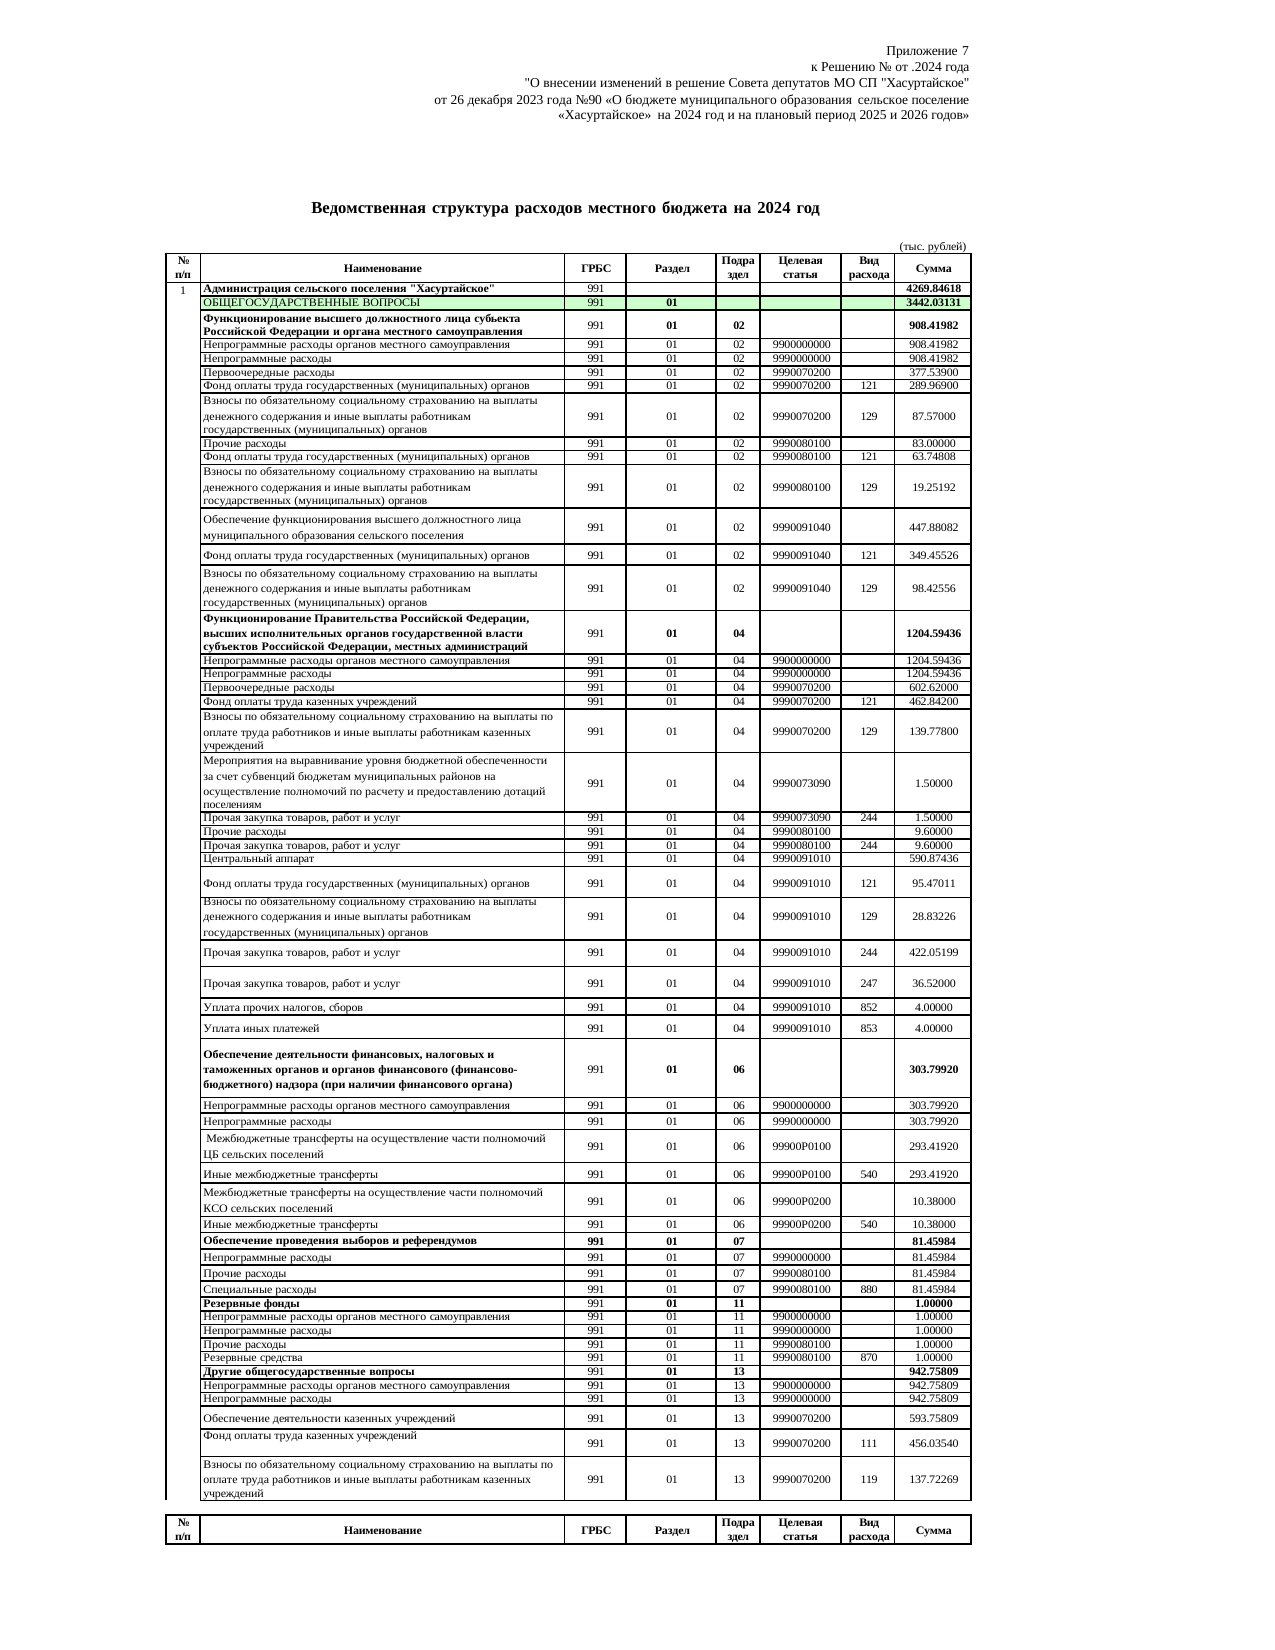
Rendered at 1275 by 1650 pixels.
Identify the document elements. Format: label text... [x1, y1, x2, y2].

table_cell 9990091010 [761, 1016, 840, 1038]
table_cell 9990091040 [761, 545, 840, 564]
table_cell [761, 1039, 840, 1097]
table_cell [717, 283, 759, 295]
table_cell 9990080100 [761, 1266, 840, 1280]
table_cell 991 [565, 1098, 625, 1112]
table_cell 9990080100 [761, 1282, 840, 1296]
table_cell 02 [717, 311, 759, 338]
table_cell 81.45984 [895, 1233, 970, 1248]
table_cell 02 [717, 566, 759, 609]
table_cell 991 [565, 1233, 625, 1248]
table_cell 01 [627, 1233, 715, 1248]
table_cell Иные межбюджетные трансферты [201, 1217, 564, 1232]
table_cell [842, 311, 894, 338]
table_cell 9990070200 [761, 710, 840, 752]
table_cell 9990091010 [761, 867, 840, 897]
table_cell 07 [717, 1250, 759, 1264]
table_cell 02 [717, 465, 759, 507]
table_cell 07 [717, 1282, 759, 1296]
table_cell 9990070200 [761, 394, 840, 436]
table_cell 99900P0200 [761, 1184, 840, 1216]
table_cell 01 [627, 394, 715, 436]
table_cell 81.45984 [895, 1250, 970, 1264]
table_cell 06 [717, 1130, 759, 1162]
table_cell 01 [627, 999, 715, 1014]
table_cell 991 [565, 1039, 625, 1097]
table_cell Межбюджетные трансферты на осуществление части полномочий ЦБ сельских поселений [201, 1130, 564, 1162]
table_cell 852 [842, 999, 894, 1014]
table_cell Функционирование высшего должностного лица субьекта Российской Федерации и органа местного самоуправления [201, 311, 564, 338]
table_cell [842, 1325, 894, 1337]
table_cell 991 [565, 1130, 625, 1162]
table_cell 9990091010 [761, 898, 840, 939]
table_cell Взносы по обязательному социальному страхованию на выплаты денежного содержания и иные выплаты работникам государственных (муниципальных) органов [201, 898, 564, 939]
table_cell [842, 1393, 894, 1405]
table_cell 293.41920 [895, 1130, 970, 1162]
table_cell 01 [627, 1039, 715, 1097]
table_cell 99900P0200 [761, 1217, 840, 1232]
table_cell 06 [717, 1039, 759, 1097]
table_cell Непрограммные расходы [201, 1250, 564, 1264]
table_cell Обеспечение функционирования высшего должностного лица муниципального образования сельского поселения [201, 509, 564, 543]
table_cell [842, 1312, 894, 1323]
table_cell 456.03540 [895, 1430, 970, 1456]
table_cell 119 [842, 1457, 894, 1499]
table_cell 991 [565, 1430, 625, 1456]
table_cell 129 [842, 394, 894, 436]
table_cell 991 [565, 898, 625, 939]
text (тыс. рублей) [899, 239, 1179, 253]
table_cell 01 [627, 1098, 715, 1112]
table_header Сумма [895, 1516, 970, 1543]
table_cell 04 [717, 1016, 759, 1038]
table_cell [842, 1250, 894, 1264]
table_cell 4.00000 [895, 1016, 970, 1038]
table_cell Обеспечение проведения выборов и референдумов [201, 1233, 564, 1248]
table_cell 04 [717, 999, 759, 1014]
table_cell 129 [842, 465, 894, 507]
table_cell 01 [627, 611, 715, 653]
table_cell 991 [565, 1407, 625, 1428]
table_cell 991 [565, 1266, 625, 1280]
table_cell 9990091010 [761, 941, 840, 966]
table_cell Непрограммные расходы [201, 1114, 564, 1128]
table_cell [842, 1407, 894, 1428]
table_cell 13 [717, 1407, 759, 1428]
table_cell [842, 1298, 894, 1310]
table_cell Взносы по обязательному социальному страхованию на выплаты по оплате труда работников и иные выплаты работникам казенных учреждений [201, 710, 564, 752]
table_cell 991 [565, 941, 625, 966]
table_cell 991 [565, 1163, 625, 1182]
table_cell 1 [167, 283, 200, 1499]
table_cell [842, 682, 894, 694]
table_header № п/п [167, 1516, 199, 1543]
table_cell Центральный аппарат [201, 853, 564, 866]
table_cell 06 [717, 1114, 759, 1128]
table_header ГРБС [565, 1516, 625, 1543]
table_cell [842, 297, 894, 309]
table_cell 06 [717, 1217, 759, 1232]
table_cell 1.50000 [895, 753, 970, 811]
table_cell Иные межбюджетные трансферты [201, 1163, 564, 1182]
table_cell 991 [565, 1217, 625, 1232]
table_cell [842, 367, 894, 379]
table_cell 9990070200 [761, 1457, 840, 1499]
table_header Подра здел [717, 254, 759, 282]
table_cell [842, 1266, 894, 1280]
table_cell [842, 283, 894, 295]
table_cell 01 [627, 898, 715, 939]
table_cell 01 [627, 853, 715, 866]
table_cell 02 [717, 394, 759, 436]
table_cell 991 [565, 867, 625, 897]
table_cell Фонд оплаты труда государственных (муниципальных) органов [201, 545, 564, 564]
table_cell [761, 1298, 840, 1310]
table_cell 06 [717, 1184, 759, 1216]
table_header Наименование [201, 1516, 564, 1543]
table_cell 121 [842, 545, 894, 564]
table_cell 422.05199 [895, 941, 970, 966]
table_cell 01 [627, 311, 715, 338]
table_header Подра здел [717, 1516, 759, 1543]
table_cell 880 [842, 1282, 894, 1296]
table_cell 991 [565, 853, 625, 866]
table_cell 9990070200 [761, 1430, 840, 1456]
table_cell [842, 1366, 894, 1378]
table_cell 01 [627, 1430, 715, 1456]
table_cell [842, 1098, 894, 1112]
table_cell [761, 1366, 840, 1378]
table_cell 991 [565, 1457, 625, 1499]
table_cell 04 [717, 941, 759, 966]
table_cell к Решению № от .2024 года [430, 60, 972, 76]
table_cell 991 [565, 1016, 625, 1038]
table_cell 540 [842, 1217, 894, 1232]
table_cell Прочие расходы [201, 1266, 564, 1280]
table_cell 81.45984 [895, 1282, 970, 1296]
table_cell 01 [627, 867, 715, 897]
table_cell 01 [627, 941, 715, 966]
table_cell 1204.59436 [895, 611, 970, 653]
table_cell 991 [565, 753, 625, 811]
table_cell [842, 339, 894, 351]
table_header Раздел [627, 254, 715, 282]
table_cell Обеспечение деятельности финансовых, налоговых и таможенных органов и органов финансового (финансово- бюджетного) надзора (при наличии финансового органа) [201, 1039, 564, 1097]
table_cell 9990070200 [761, 1407, 840, 1428]
table_cell 98.42556 [895, 566, 970, 609]
table_cell Взносы по обязательному социальному страхованию на выплаты денежного содержания и иные выплаты работникам государственных (муниципальных) органов [201, 465, 564, 507]
table_cell [761, 1233, 840, 1248]
table_cell 95.47011 [895, 867, 970, 897]
table_header Наименование [201, 254, 564, 282]
table_cell 01 [627, 1282, 715, 1296]
table_cell 139.77800 [895, 710, 970, 752]
table_cell 87.57000 [895, 394, 970, 436]
table_cell 10.38000 [895, 1184, 970, 1216]
table_cell 991 [565, 394, 625, 436]
table_cell 540 [842, 1163, 894, 1182]
table_cell 01 [627, 509, 715, 543]
table_cell 04 [717, 710, 759, 752]
table_cell [842, 1130, 894, 1162]
table_cell 01 [627, 967, 715, 997]
table_cell от 26 декабря 2023 года №90 «О бюджете муниципального образования сельское поселение [430, 93, 972, 109]
table_cell 349.45526 [895, 545, 970, 564]
table_cell Взносы по обязательному социальному страхованию на выплаты денежного содержания и иные выплаты работникам государственных (муниципальных) органов [201, 566, 564, 609]
table_cell 129 [842, 898, 894, 939]
table_cell [842, 1039, 894, 1097]
table_cell 01 [627, 1217, 715, 1232]
table_cell 01 [627, 1457, 715, 1499]
table_cell 06 [717, 1098, 759, 1112]
table_cell [842, 509, 894, 543]
table_cell 02 [717, 509, 759, 543]
table_cell 247 [842, 967, 894, 997]
table_cell 13 [717, 1457, 759, 1499]
table_cell Обеспечение деятельности казенных учреждений [201, 1407, 564, 1428]
table_cell 590.87436 [895, 853, 970, 866]
table_header Приложение 7 [430, 44, 972, 60]
table_cell 04 [717, 853, 759, 866]
table_cell 10.38000 [895, 1217, 970, 1232]
table_cell Мероприятия на выравнивание уровня бюджетной обеспеченности за счет субвенций бюджетам муниципальных районов на осуществление полномочий по расчету и предоставлению дотаций поселениям [201, 753, 564, 811]
table_cell 19.25192 [895, 465, 970, 507]
table_cell 991 [565, 1282, 625, 1296]
table_cell 593.75809 [895, 1407, 970, 1428]
table_cell 853 [842, 1016, 894, 1038]
table_cell Прочая закупка товаров, работ и услуг [201, 941, 564, 966]
table_cell [842, 1339, 894, 1351]
table_cell [842, 1380, 894, 1392]
table_cell "О внесении изменений в решение Совета депутатов МО СП "Хасуртайское" [430, 76, 972, 93]
table_cell 01 [627, 545, 715, 564]
table_cell 137.72269 [895, 1457, 970, 1499]
table_cell [842, 1233, 894, 1248]
table_cell 01 [627, 1184, 715, 1216]
table_cell 01 [627, 1407, 715, 1428]
table_cell 121 [842, 867, 894, 897]
table_header Раздел [627, 1516, 715, 1543]
table_cell [842, 1184, 894, 1216]
table_cell 111 [842, 1430, 894, 1456]
table_cell 991 [565, 465, 625, 507]
table_cell 991 [565, 566, 625, 609]
table_cell 991 [565, 999, 625, 1014]
table_cell 991 [565, 545, 625, 564]
table_cell [842, 826, 894, 838]
table_cell Взносы по обязательному социальному страхованию на выплаты денежного содержания и иные выплаты работникам государственных (муниципальных) органов [201, 394, 564, 436]
table_cell 04 [717, 867, 759, 897]
table_cell [842, 853, 894, 866]
table_cell 36.52000 [895, 967, 970, 997]
table_cell [761, 283, 840, 295]
table_cell 81.45984 [895, 1266, 970, 1280]
table_header № п/п [167, 254, 200, 282]
table_cell 9990000000 [761, 1114, 840, 1128]
table_cell 9990091010 [761, 999, 840, 1014]
table_cell 01 [627, 1114, 715, 1128]
table_cell Фонд оплаты труда казенных учреждений [201, 1430, 564, 1456]
table_cell 991 [565, 1250, 625, 1264]
table_cell 13 [717, 1430, 759, 1456]
table_cell [627, 283, 715, 295]
table_cell [761, 297, 840, 309]
table_cell [842, 611, 894, 653]
table_cell 9990091040 [761, 566, 840, 609]
table_cell 01 [627, 1266, 715, 1280]
table_cell [842, 655, 894, 667]
table_cell 9990091010 [761, 853, 840, 866]
table_cell 99900P0100 [761, 1163, 840, 1182]
table_cell 9990080100 [761, 465, 840, 507]
table_cell 01 [627, 1163, 715, 1182]
table_cell Межбюджетные трансферты на осуществление части полномочий КСО сельских поселений [201, 1184, 564, 1216]
table_cell 991 [565, 611, 625, 653]
table_cell 02 [717, 545, 759, 564]
table_cell 4.00000 [895, 999, 970, 1014]
table_cell 01 [627, 753, 715, 811]
table_cell [842, 669, 894, 681]
table_cell 9990000000 [761, 1250, 840, 1264]
table_cell 06 [717, 1163, 759, 1182]
table_cell Непрограммные расходы органов местного самоуправления [201, 1098, 564, 1112]
table_cell 04 [717, 753, 759, 811]
table_cell 01 [627, 1130, 715, 1162]
table_cell Функционирование Правительства Российской Федерации, высших исполнительных органов государственной власти субъектов Российской Федерации, местных администраций [201, 611, 564, 653]
table_header ГРБС [565, 254, 625, 282]
table_cell 129 [842, 566, 894, 609]
table_header Сумма [895, 254, 970, 282]
table_cell Уплата прочих налогов, сборов [201, 999, 564, 1014]
table_cell 01 [627, 710, 715, 752]
table_cell 9990091010 [761, 967, 840, 997]
table_cell 447.88082 [895, 509, 970, 543]
table_header Целевая статья [761, 254, 840, 282]
table_cell [717, 297, 759, 309]
table_cell [842, 438, 894, 450]
table_cell 293.41920 [895, 1163, 970, 1182]
table_cell Специальные расходы [201, 1282, 564, 1296]
table_cell 908.41982 [895, 311, 970, 338]
table_header Вид расхода [842, 1516, 894, 1543]
table_cell 244 [842, 941, 894, 966]
table_cell 991 [565, 311, 625, 338]
table_cell 9990091040 [761, 509, 840, 543]
table_cell 04 [717, 967, 759, 997]
table_cell 01 [627, 1250, 715, 1264]
table_cell 303.79920 [895, 1039, 970, 1097]
table_cell 9900000000 [761, 1098, 840, 1112]
table_cell 01 [627, 566, 715, 609]
table_cell 99900P0100 [761, 1130, 840, 1162]
table_cell [842, 753, 894, 811]
table_cell 01 [627, 465, 715, 507]
table_cell 01 [627, 1016, 715, 1038]
table_header Вид расхода [842, 254, 894, 282]
table_cell [842, 1114, 894, 1128]
table_cell 991 [565, 1184, 625, 1216]
table_cell 991 [565, 1114, 625, 1128]
table_cell [761, 311, 840, 338]
table_cell 04 [717, 611, 759, 653]
table_cell 303.79920 [895, 1098, 970, 1112]
table_cell 303.79920 [895, 1114, 970, 1128]
table_cell 9990073090 [761, 753, 840, 811]
table_cell [842, 353, 894, 365]
table_cell 07 [717, 1233, 759, 1248]
table_cell 28.83226 [895, 898, 970, 939]
table_cell 129 [842, 710, 894, 752]
text Ведомственная структура расходов местного бюджета на 2024 год [311, 197, 826, 217]
table_cell 991 [565, 967, 625, 997]
table_header Целевая статья [761, 1516, 840, 1543]
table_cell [201, 1457, 564, 1499]
table_cell «Хасуртайское» на 2024 год и на плановый период 2025 и 2026 годов» [430, 109, 972, 124]
table_cell Прочая закупка товаров, работ и услуг [201, 967, 564, 997]
table_cell Фонд оплаты труда государственных (муниципальных) органов [201, 867, 564, 897]
table_cell Уплата иных платежей [201, 1016, 564, 1038]
table_cell 991 [565, 509, 625, 543]
table_cell [761, 611, 840, 653]
table_cell 07 [717, 1266, 759, 1280]
table_cell 991 [565, 710, 625, 752]
table_cell 04 [717, 898, 759, 939]
